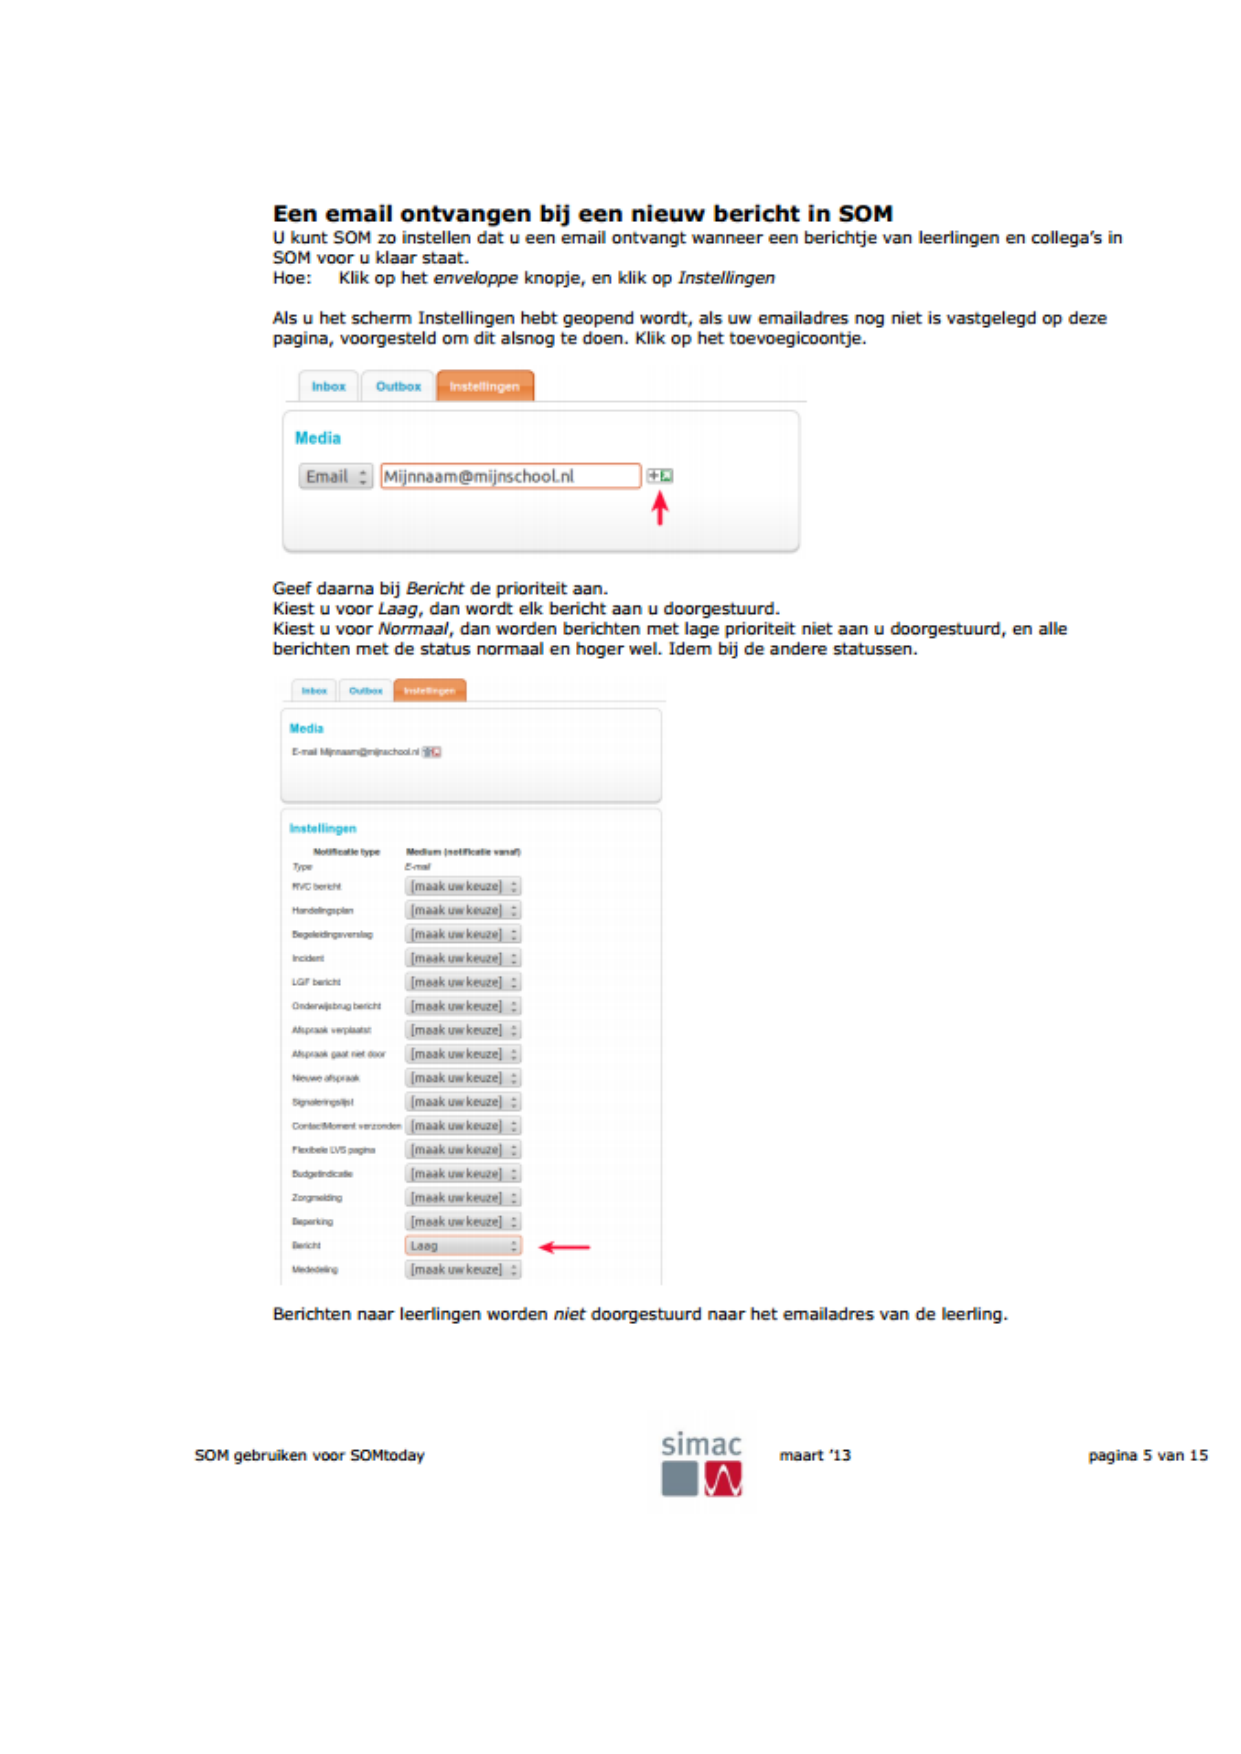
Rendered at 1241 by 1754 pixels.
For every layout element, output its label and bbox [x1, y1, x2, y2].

picture [147, 147, 1241, 1514]
